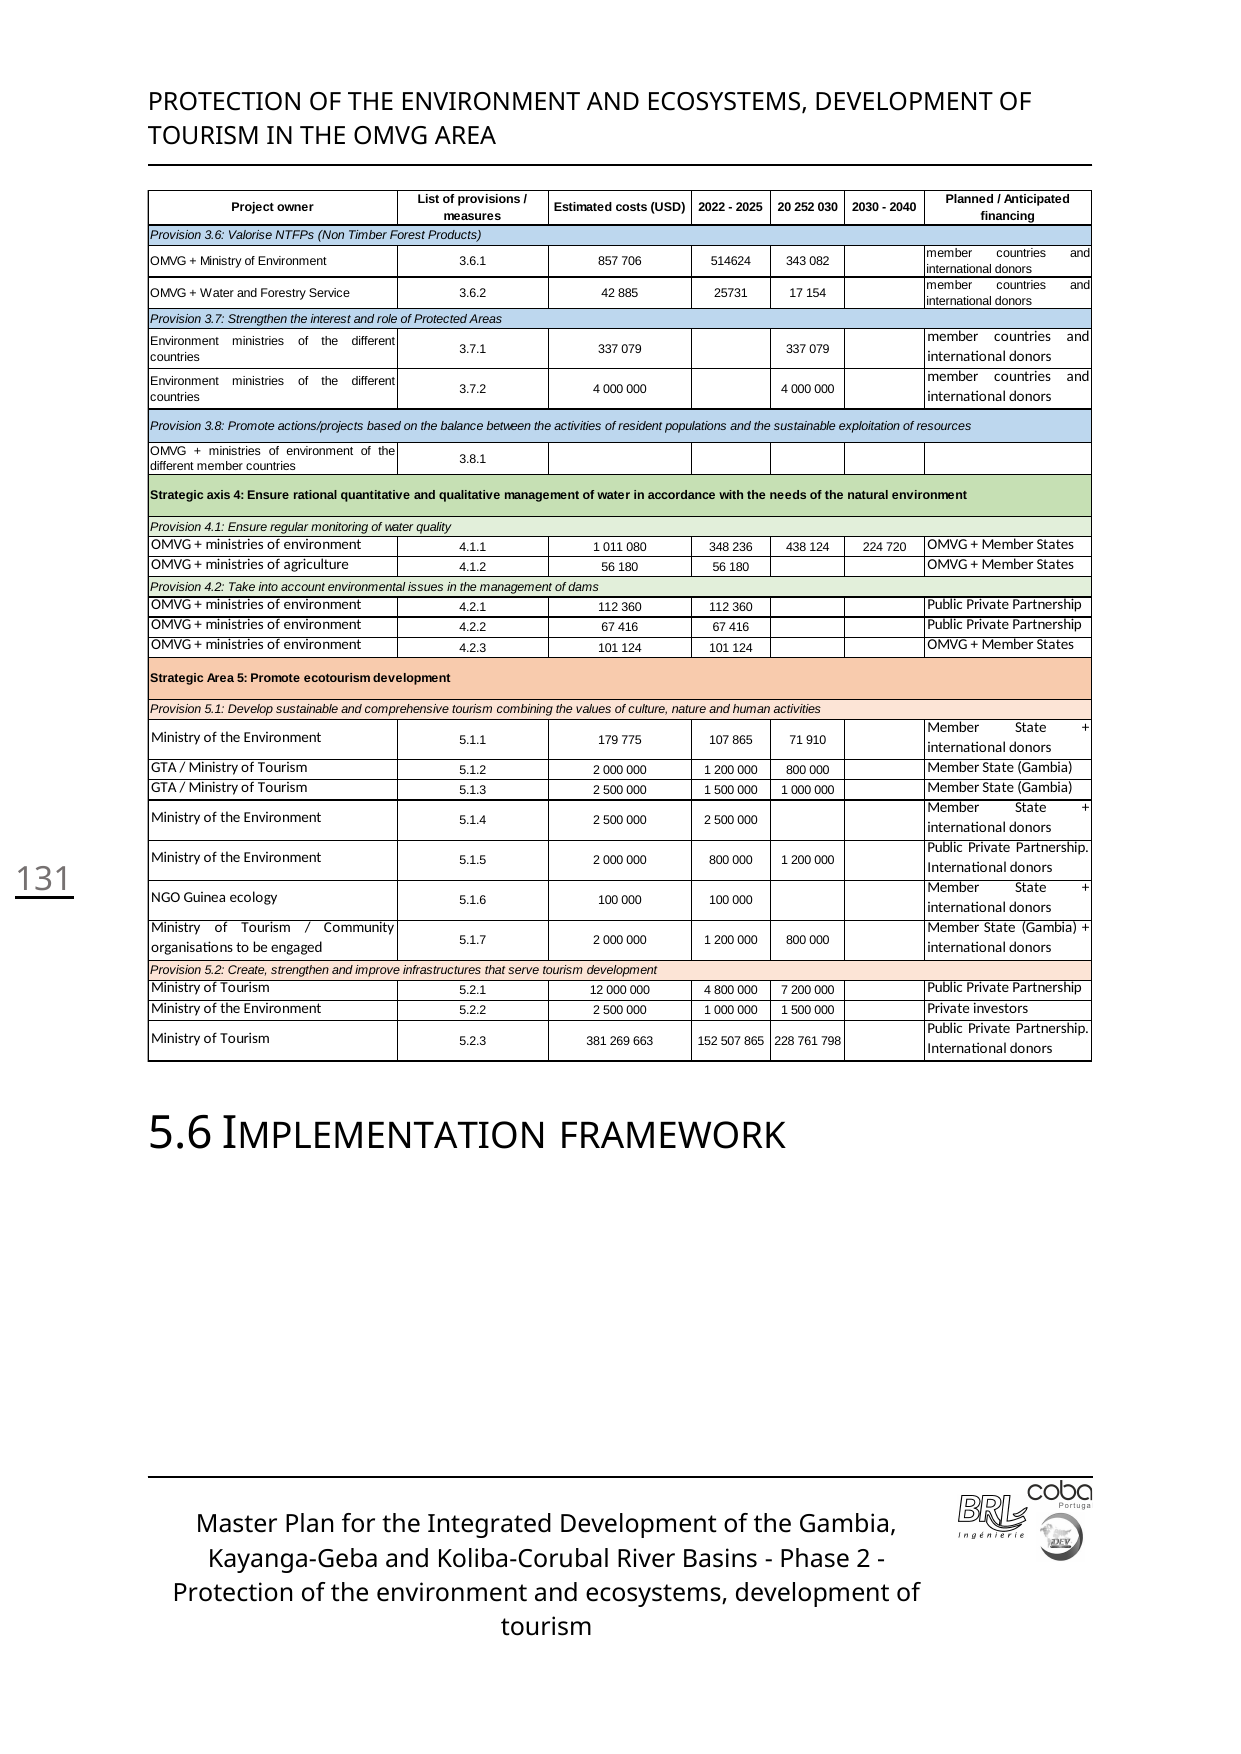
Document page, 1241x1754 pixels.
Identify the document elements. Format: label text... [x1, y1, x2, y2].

subtitle Implementation framework [148, 1099, 1092, 1162]
picture [957, 1479, 1093, 1539]
